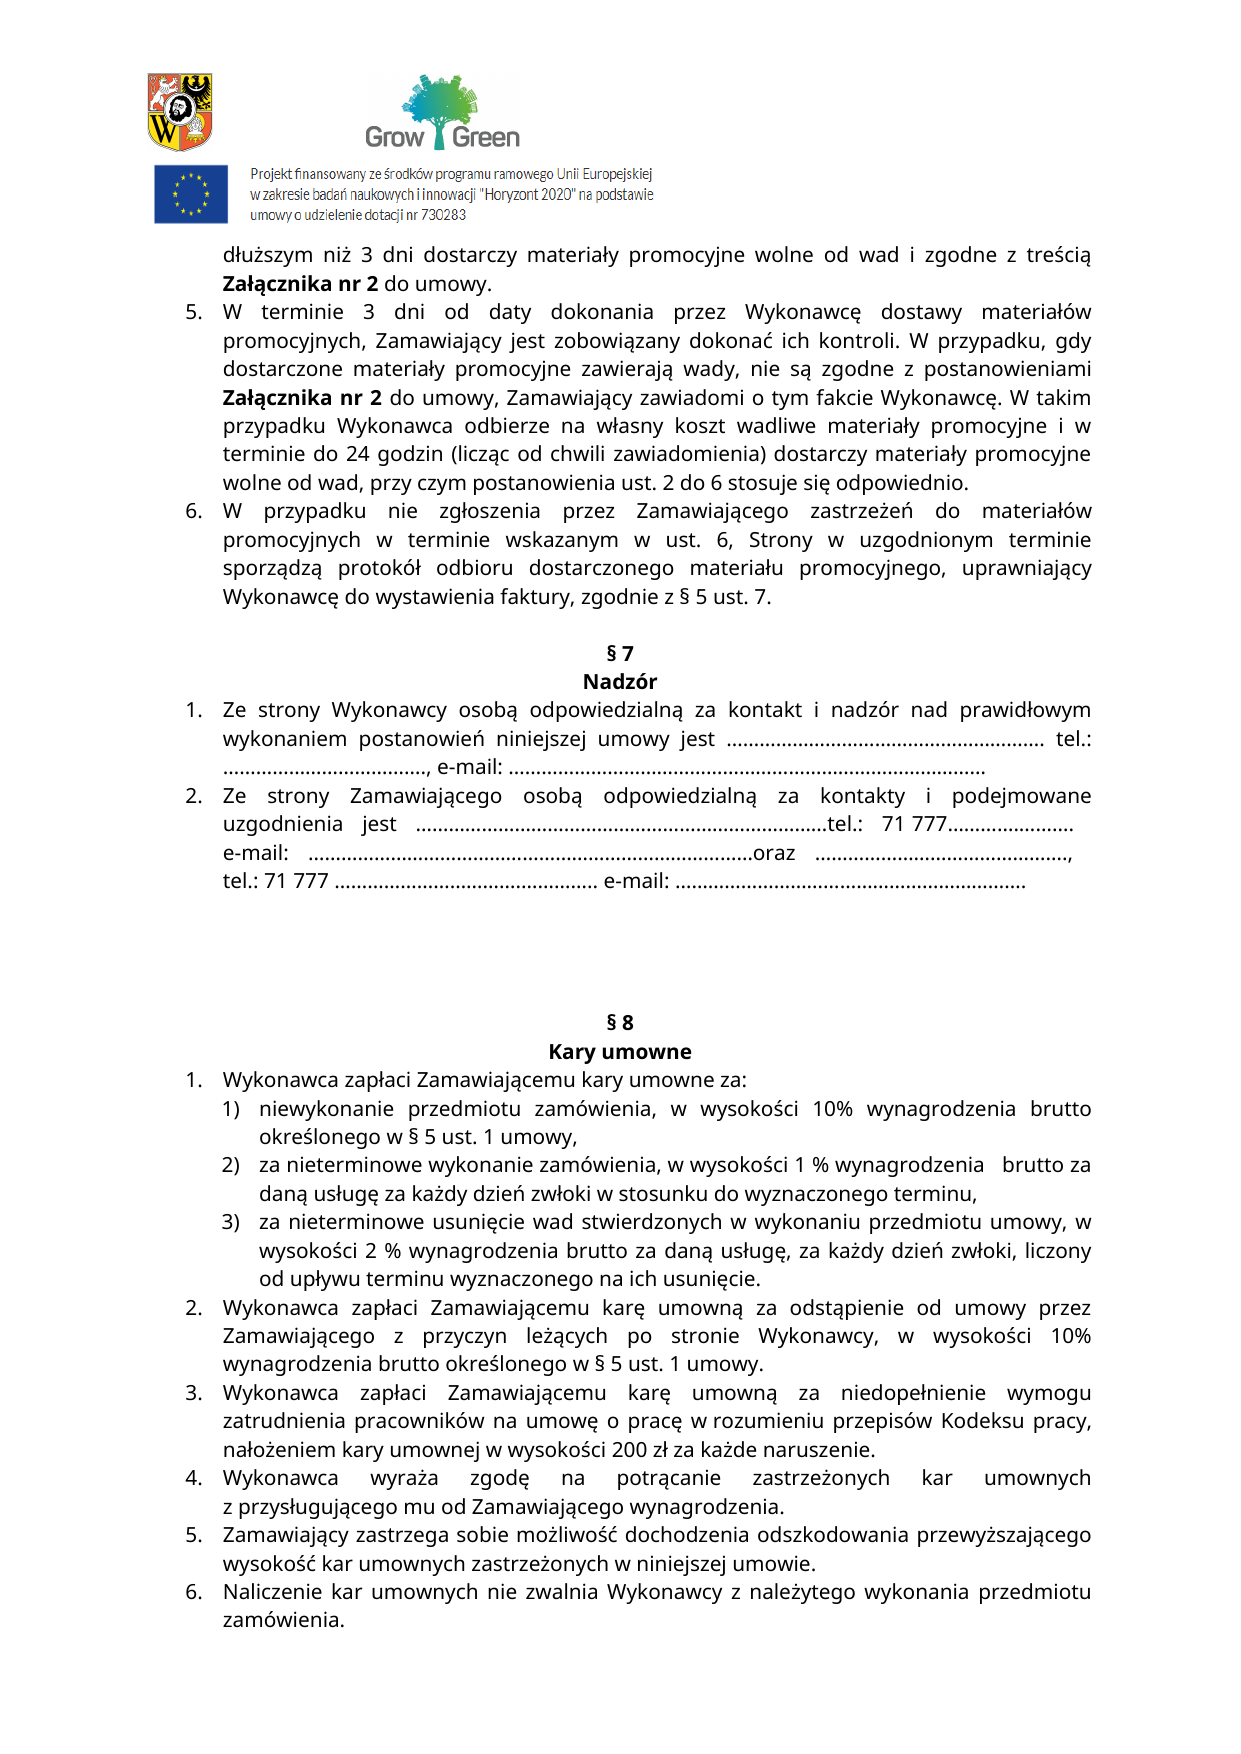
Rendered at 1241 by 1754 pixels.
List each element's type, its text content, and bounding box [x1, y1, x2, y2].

text Kary umowne [148, 1037, 1093, 1065]
picture [147, 73, 657, 241]
list W terminie 3 dni od daty dokonania przez Wykonawcę dostawy materiałów promocyjnych, Zamawiający jest zobowiązany dokonać ich kontroli. W przypadku, gdy dostarczone materiały promocyjne zawierają wady, nie są zgodne z postanowieniami Załącznika nr 2 do umowy, Zamawiający zawiadomi o tym fakcie Wykonawcę. W takim przypadku Wykonawca odbierze na własny koszt wadliwe materiały promocyjne i w terminie do 24 godzin (licząc od chwili zawiadomienia) dostarczy materiały promocyjne wolne od wad, przy czym postanowienia ust. 2 do 6 stosuje się odpowiednio. [185, 297, 1093, 496]
list za nieterminowe usunięcie wad stwierdzonych w wykonaniu przedmiotu umowy, w wysokości 2 % wynagrodzenia brutto za daną usługę, za każdy dzień zwłoki, liczony od upływu terminu wyznaczonego na ich usunięcie. [221, 1207, 1093, 1293]
list niewykonanie przedmiotu zamówienia, w wysokości 10% wynagrodzenia brutto określonego w § 5 ust. 1 umowy, [221, 1094, 1093, 1151]
text § 7 [148, 639, 1093, 667]
list Wykonawca wyraża zgodę na potrącanie zastrzeżonych kar umownych z przysługującego mu od Zamawiającego wynagrodzenia. [185, 1463, 1093, 1520]
list Wykonawca zapłaci Zamawiającemu karę umowną za odstąpienie od umowy przez Zamawiającego z przyczyn leżących po stronie Wykonawcy, w wysokości 10% wynagrodzenia brutto określonego w § 5 ust. 1 umowy. [185, 1293, 1093, 1378]
list za nieterminowe wykonanie zamówienia, w wysokości 1 % wynagrodzenia brutto za daną usługę za każdy dzień zwłoki w stosunku do wyznaczonego terminu, [221, 1151, 1093, 1207]
list Ze strony Zamawiającego osobą odpowiedzialną za kontakty i podejmowane uzgodnienia jest …………………………………………………………………tel.: 71 777………….………. e-mail: ………………………………………………………………………oraz ………………………………………., tel.: 71 777 …………………………….………….. e-mail: ………………………………………………………. [185, 781, 1093, 894]
list W przypadku nie zgłoszenia przez Zamawiającego zastrzeżeń do materiałów promocyjnych w terminie wskazanym w ust. 6, Strony w uzgodnionym terminie sporządzą protokół odbioru dostarczonego materiału promocyjnego, uprawniający Wykonawcę do wystawienia faktury, zgodnie z § 5 ust. 7. [185, 496, 1093, 610]
text Nadzór [148, 667, 1093, 696]
list Wykonawca zapłaci Zamawiającemu kary umowne za: [185, 1065, 1093, 1094]
list Naliczenie kar umownych nie zwalnia Wykonawcy z należytego wykonania przedmiotu zamówienia. [185, 1577, 1093, 1634]
list Zamawiający zastrzega sobie możliwość dochodzenia odszkodowania przewyższającego wysokość kar umownych zastrzeżonych w niniejszej umowie. [185, 1520, 1093, 1577]
text § 8 [148, 1008, 1093, 1037]
list Ze strony Wykonawcy osobą odpowiedzialną za kontakt i nadzór nad prawidłowym wykonaniem postanowień niniejszej umowy jest …………………………………………………. tel.: ………………………………., e-mail: …………………………………………………………………………… [185, 696, 1093, 781]
list Wykonawca zapłaci Zamawiającemu karę umowną za niedopełnienie wymogu zatrudnienia pracowników na umowę o pracę w rozumieniu przepisów Kodeksu pracy, nałożeniem kary umownej w wysokości 200 zł za każde naruszenie. [185, 1378, 1093, 1463]
